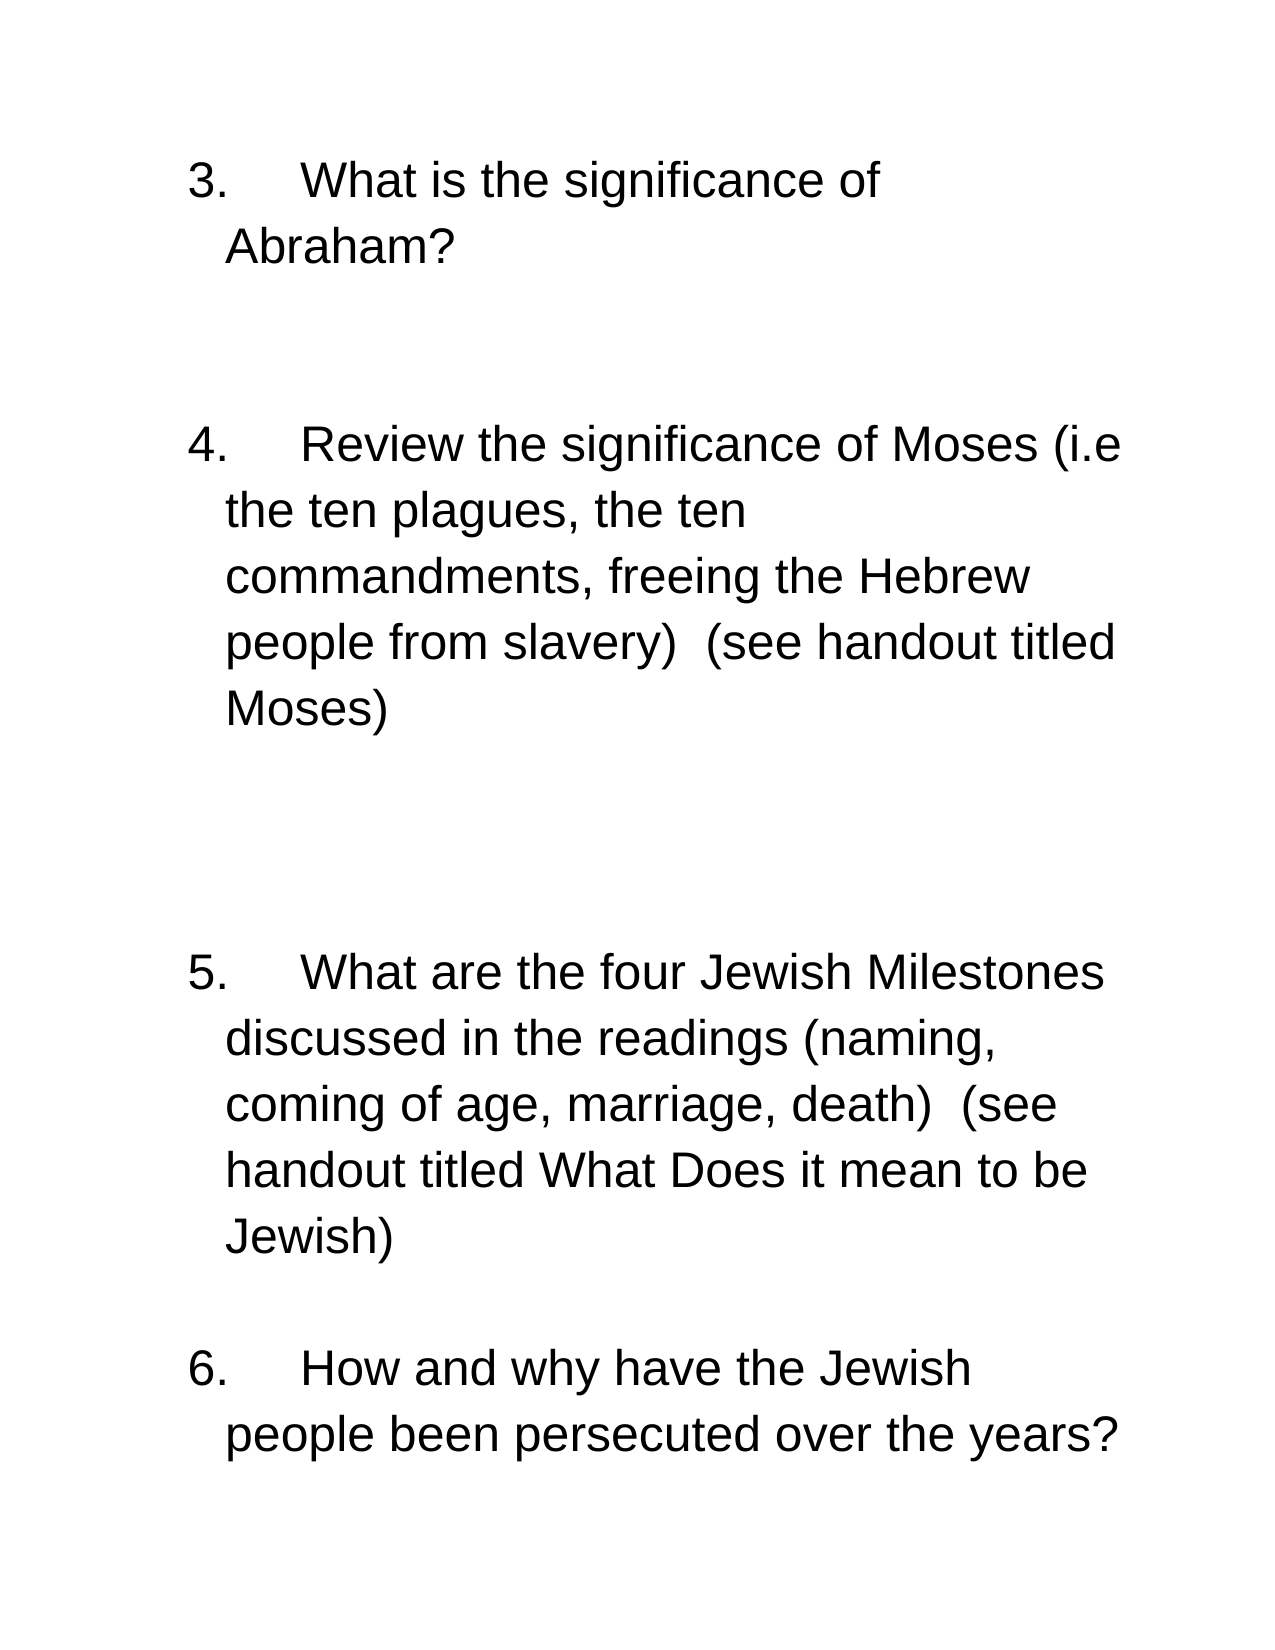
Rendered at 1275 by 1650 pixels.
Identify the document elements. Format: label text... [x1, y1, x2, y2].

list What is the significance of Abraham? [187, 150, 1125, 273]
list How and why have the Jewish people been persecuted over the years? [187, 1339, 1125, 1462]
list Review the significance of Moses (i.e the ten plagues, the ten commandments, freeing the Hebrew people from slavery) (see handout titled Moses) [187, 414, 1125, 736]
list What are the four Jewish Milestones discussed in the readings (naming, coming of age, marriage, death) (see handout titled What Does it mean to be Jewish) [187, 942, 1125, 1264]
